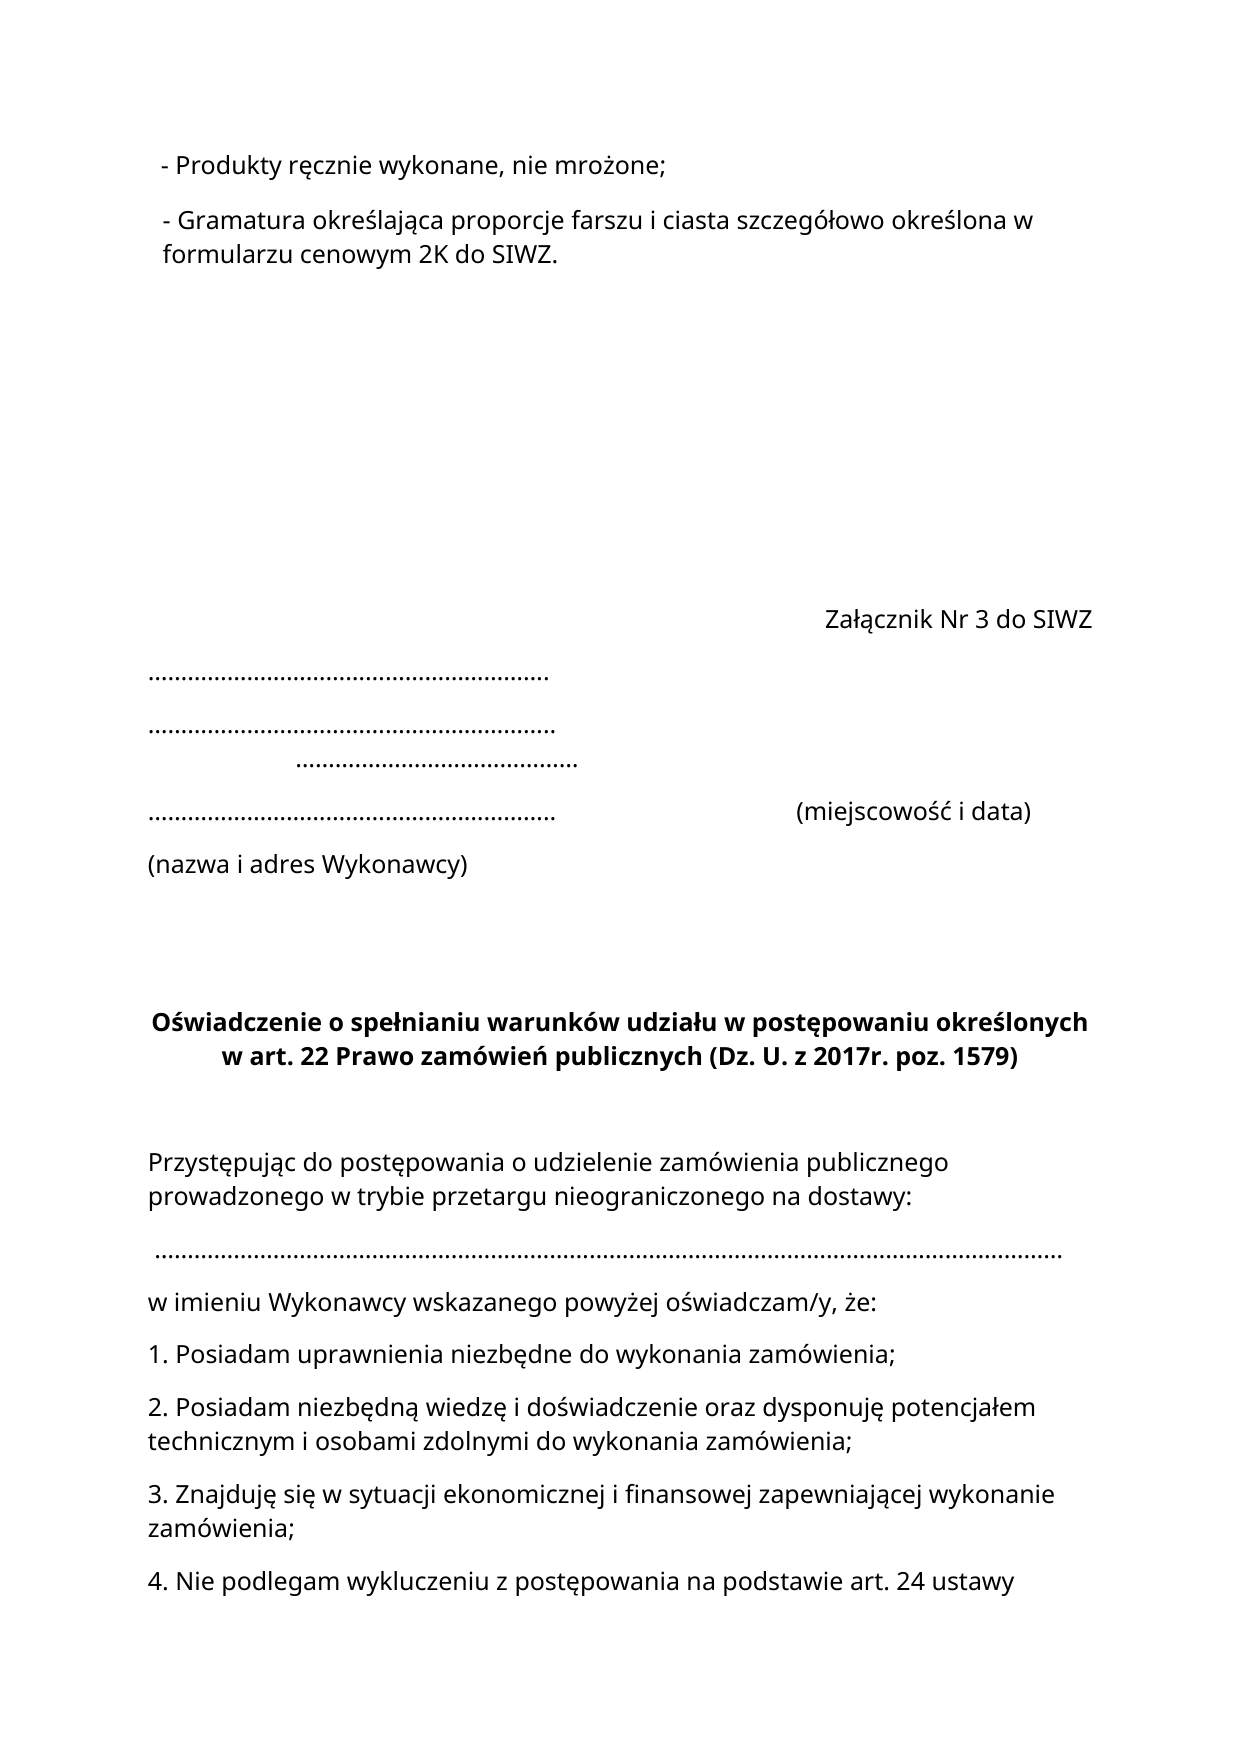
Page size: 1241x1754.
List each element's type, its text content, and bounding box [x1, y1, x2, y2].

text …………………………………………………….. (miejscowość i data) [148, 794, 1093, 828]
text Przystępując do postępowania o udzielenie zamówienia publicznego prowadzonego w trybie przetargu nieograniczonego na dostawy: [148, 1145, 1093, 1213]
text ………………………………………………………………………………………………………………………… [148, 1232, 1093, 1266]
text - Gramatura określająca proporcje farszu i ciasta szczegółowo określona w formularzu cenowym 2K do SIWZ. [162, 202, 1093, 271]
text w imieniu Wykonawcy wskazanego powyżej oświadczam/y, że: [148, 1284, 1093, 1318]
text (nazwa i adres Wykonawcy) [148, 847, 1093, 881]
text ……………………………………………………. [148, 654, 1093, 688]
text 1. Posiadam uprawnienia niezbędne do wykonania zamówienia; [148, 1337, 1093, 1371]
text Oświadczenie o spełnianiu warunków udziału w postępowaniu określonych w art. 22 Prawo zamówień publicznych (Dz. U. z 2017r. poz. 1579) [148, 1005, 1093, 1073]
text 2. Posiadam niezbędną wiedzę i doświadczenie oraz dysponuję potencjałem technicznym i osobami zdolnymi do wykonania zamówienia; [148, 1390, 1093, 1458]
text Załącznik Nr 3 do SIWZ [148, 601, 1093, 635]
text - Produkty ręcznie wykonane, nie mrożone; [148, 148, 1093, 182]
text 3. Znajduję się w sytuacji ekonomicznej i finansowej zapewniającej wykonanie zamówienia; [148, 1477, 1093, 1545]
text …………………………………………………….. ……….…………………………… [148, 707, 1093, 775]
text 4. Nie podlegam wykluczeniu z postępowania na podstawie art. 24 ustawy [148, 1564, 1093, 1598]
